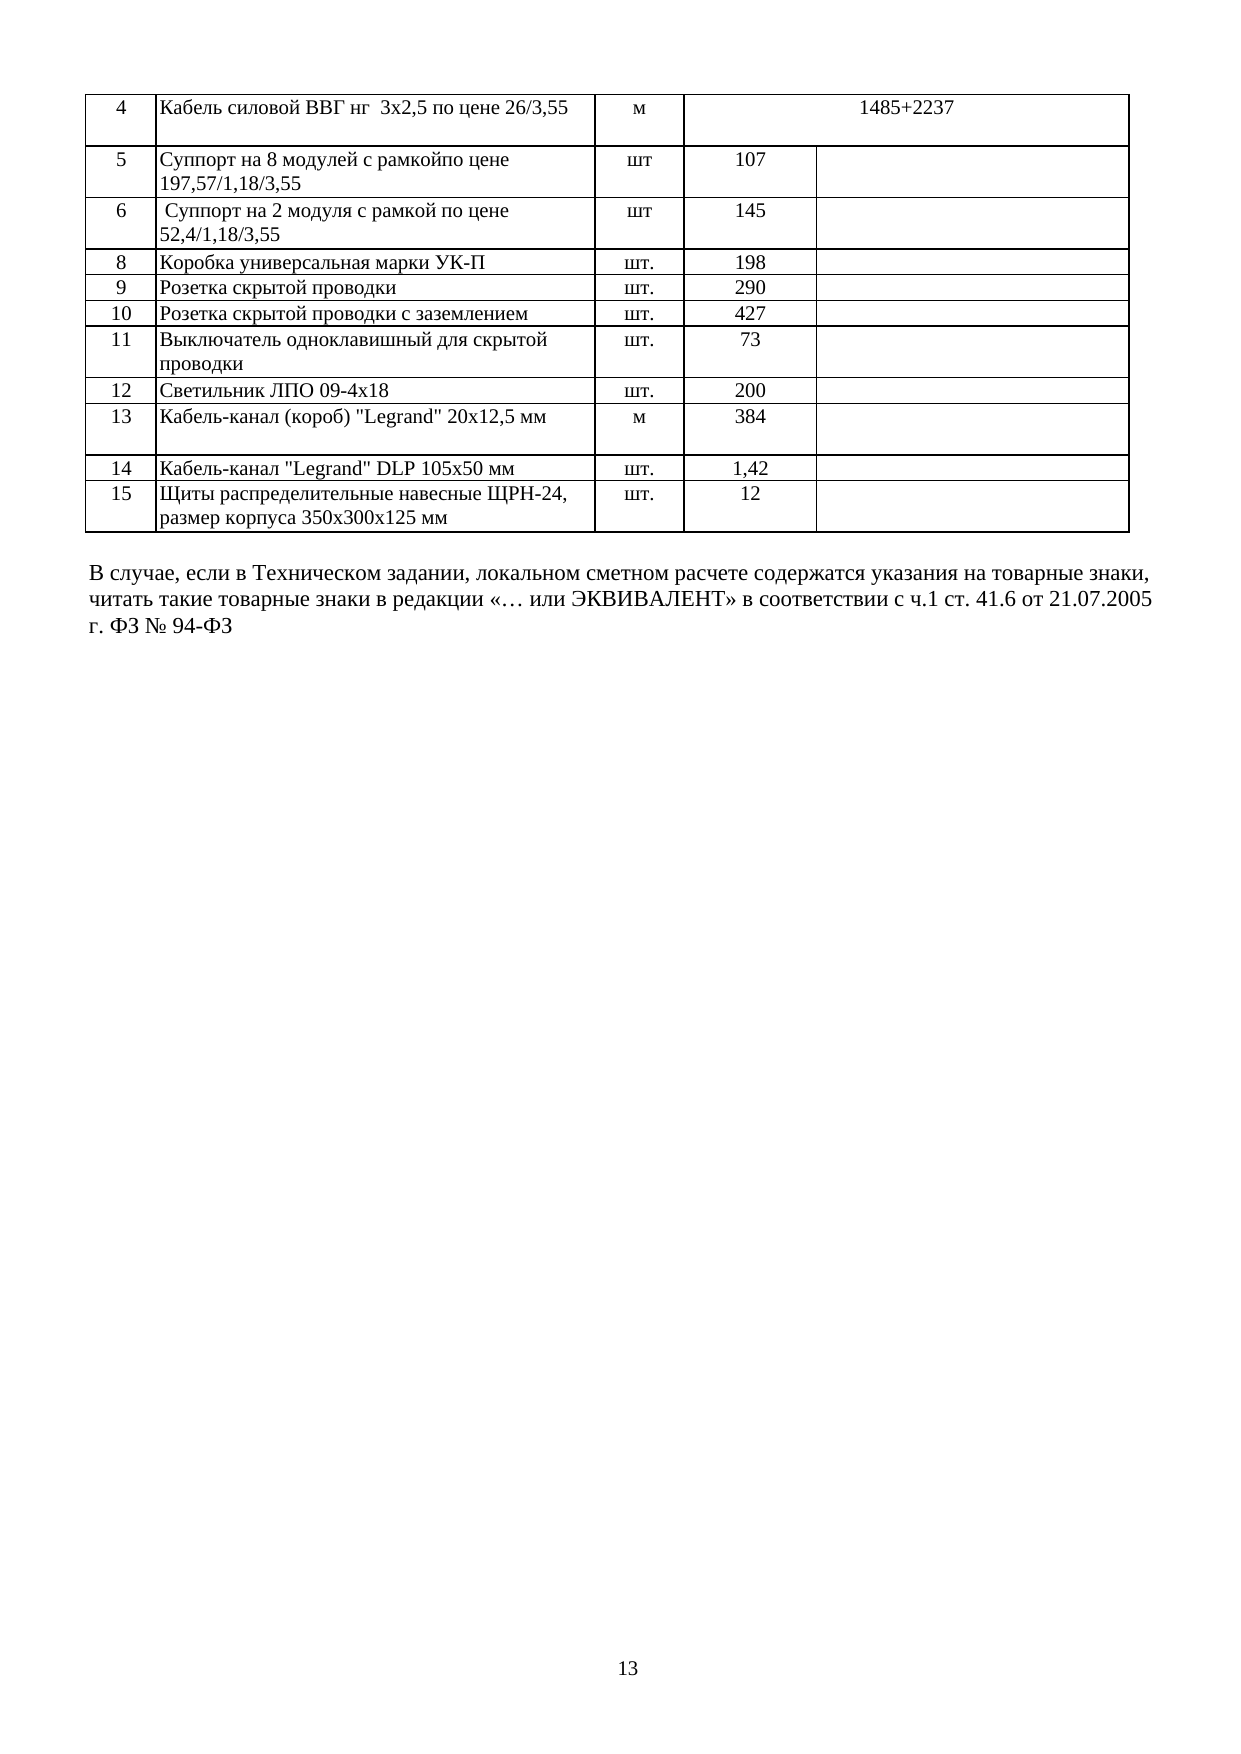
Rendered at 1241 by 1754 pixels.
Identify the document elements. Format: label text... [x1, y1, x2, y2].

table_cell шт. [596, 481, 683, 531]
table_cell 15 [86, 481, 155, 531]
table_cell шт. [596, 301, 683, 325]
table_cell 200 [685, 378, 816, 402]
table_cell шт [596, 198, 683, 248]
table_cell шт. [596, 378, 683, 402]
table_cell [817, 481, 1128, 531]
table_cell [817, 147, 1128, 197]
table_cell Щиты распределительные навесные ЩРН-24, размер корпуса 350x300x125 мм [157, 481, 594, 531]
table_cell 73 [685, 327, 816, 377]
table_cell шт. [596, 327, 683, 377]
table_cell 1,42 [685, 456, 816, 479]
table_cell [817, 301, 1128, 325]
table_cell 9 [86, 275, 155, 299]
table_cell 107 [685, 147, 816, 197]
text В случае, если в Техническом задании, локальном сметном расчете содержатся указания на товарные знаки, читать такие товарные знаки в редакции «… или ЭКВИВАЛЕНТ» в соответствии с ч.1 ст. 41.6 от 21.07.2005 г. ФЗ № 94-ФЗ [89, 559, 1167, 638]
table_cell Кабель-канал "Legrand" DLP 105x50 мм [157, 456, 594, 479]
table_cell 12 [86, 378, 155, 402]
table_cell Светильник ЛПО 09-4х18 [157, 378, 594, 402]
table_cell [817, 456, 1128, 479]
table_cell 14 [86, 456, 155, 479]
table_cell [817, 198, 1128, 248]
table_cell 6 [86, 198, 155, 248]
table_cell 384 [685, 404, 816, 454]
table_cell 145 [685, 198, 816, 248]
table_cell 290 [685, 275, 816, 299]
table_cell м [596, 95, 683, 145]
table_cell шт. [596, 456, 683, 479]
table_cell м [596, 404, 683, 454]
table_cell Суппорт на 2 модуля с рамкой по цене 52,4/1,18/3,55 [157, 198, 594, 248]
table_cell 13 [86, 404, 155, 454]
table_cell шт. [596, 250, 683, 274]
table_cell 1485+2237 [685, 95, 1128, 145]
table_cell 11 [86, 327, 155, 377]
table_cell 12 [685, 481, 816, 531]
table_cell 198 [685, 250, 816, 274]
table_cell шт. [596, 275, 683, 299]
table_cell Кабель-канал (короб) "Legrand" 20х12,5 мм [157, 404, 594, 454]
table_cell 4 [86, 95, 155, 145]
table_cell Суппорт на 8 модулей с рамкойпо цене 197,57/1,18/3,55 [157, 147, 594, 197]
table_cell 10 [86, 301, 155, 325]
table_cell Выключатель одноклавишный для скрытой проводки [157, 327, 594, 377]
table_cell 8 [86, 250, 155, 274]
table_cell [817, 378, 1128, 402]
table_cell шт [596, 147, 683, 197]
table_cell [817, 327, 1128, 377]
table_cell 427 [685, 301, 816, 325]
table_cell [817, 404, 1128, 454]
table_cell [817, 250, 1128, 274]
table_cell Кабель силовой ВВГ нг 3х2,5 по цене 26/3,55 [157, 95, 594, 145]
table_cell Коробка универсальная марки УК-П [157, 250, 594, 274]
table_cell Розетка скрытой проводки с заземлением [157, 301, 594, 325]
table_cell 5 [86, 147, 155, 197]
table_cell [817, 275, 1128, 299]
table_cell Розетка скрытой проводки [157, 275, 594, 299]
